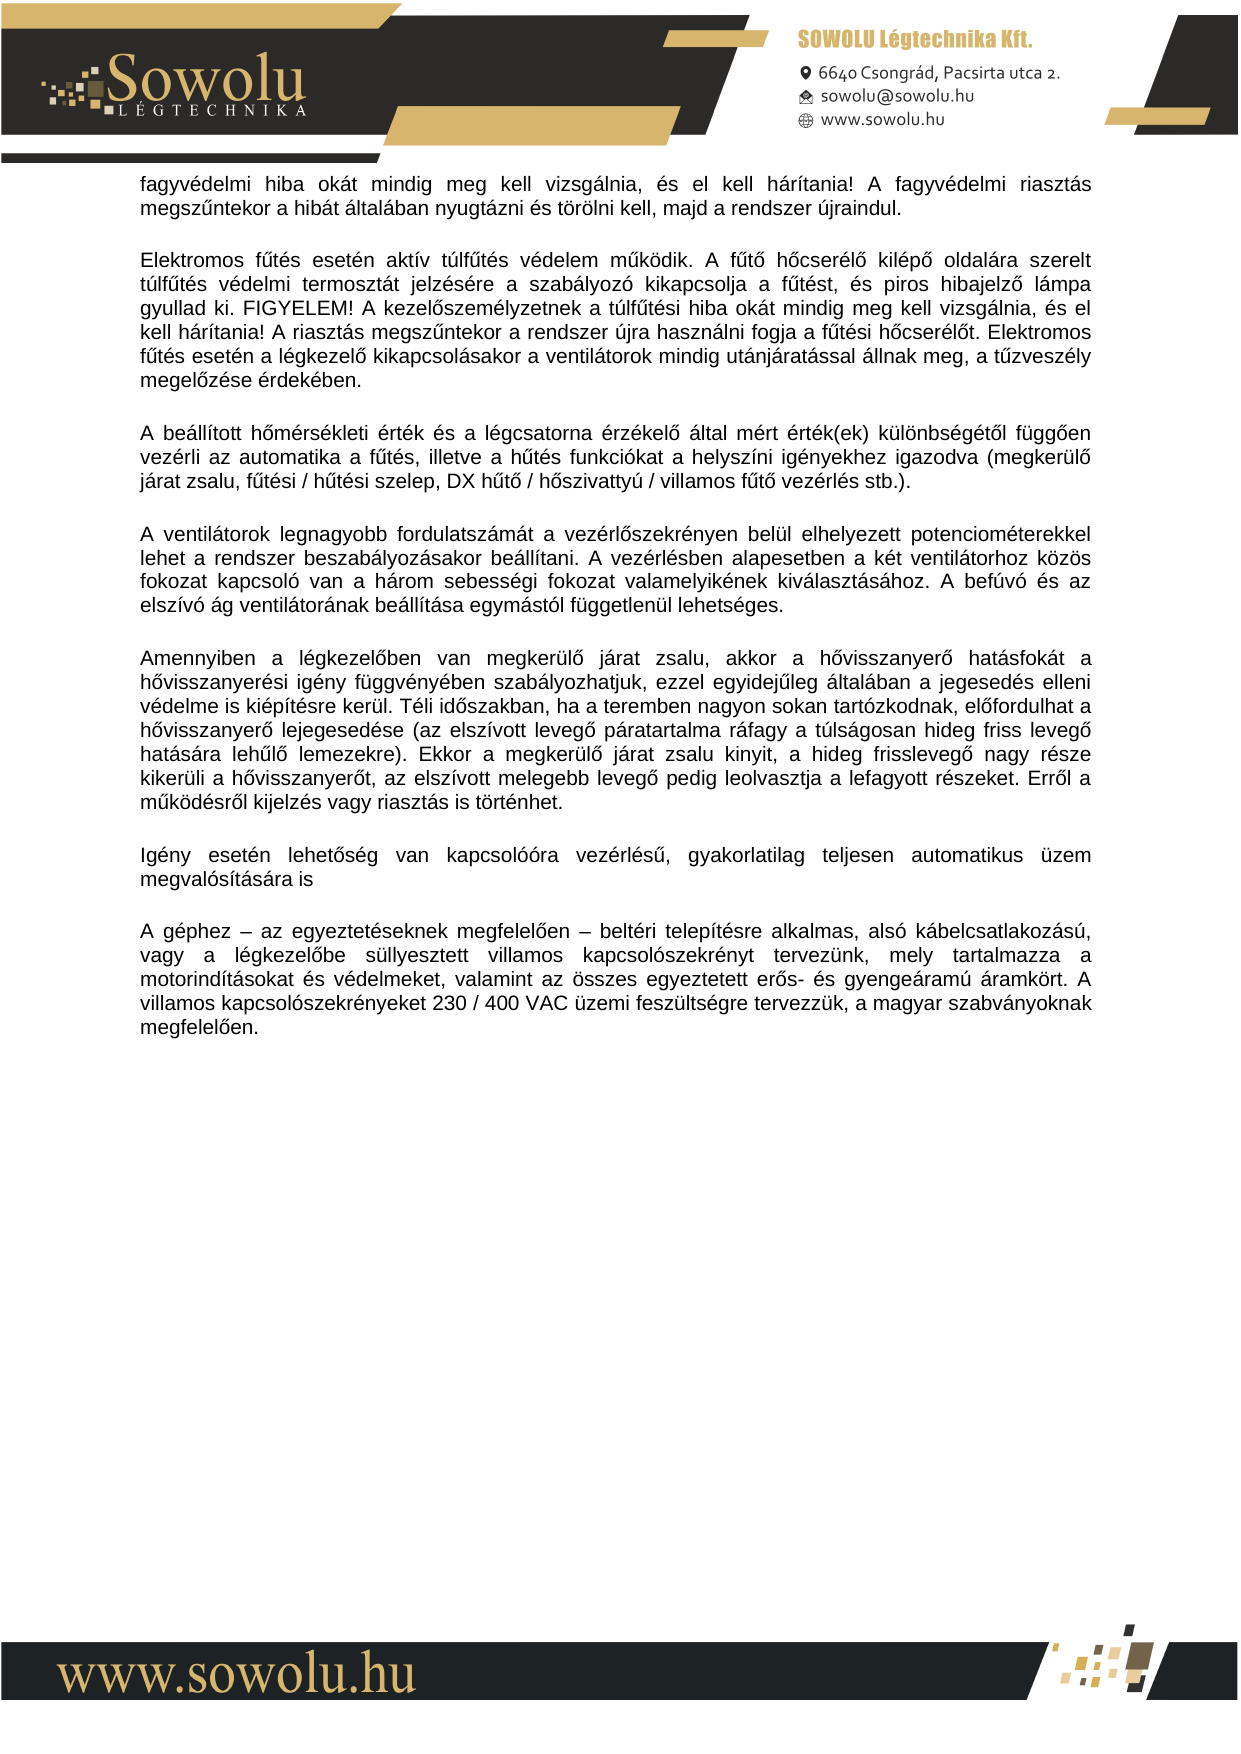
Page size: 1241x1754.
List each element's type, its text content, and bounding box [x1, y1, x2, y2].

text Igény esetén lehetőség van kapcsolóóra vezérlésű, gyakorlatilag teljesen automatikus üzem megvalósítására is [140, 842, 1093, 890]
text A ventilátorok legnagyobb fordulatszámát a vezérlőszekrényen belül elhelyezett potenciométerekkel lehet a rendszer beszabályozásakor beállítani. A vezérlésben alapesetben a két ventilátorhoz közös fokozat kapcsoló van a három sebességi fokozat valamelyikének kiválasztásához. A befúvó és az elszívó ág ventilátorának beállítása egymástól függetlenül lehetséges. [140, 521, 1093, 617]
picture [0, 1624, 1236, 1700]
text Amennyiben a légkezelőben van megkerülő járat zsalu, akkor a hővisszanyerő hatásfokát a hővisszanyerési igény függvényében szabályozhatjuk, ezzel egyidejűleg általában a jegesedés elleni védelme is kiépítésre kerül. Téli időszakban, ha a teremben nagyon sokan tartózkodnak, előfordulhat a hővisszanyerő lejegesedése (az elszívott levegő páratartalma ráfagy a túlságosan hideg friss levegő hatására lehűlő lemezekre). Ekkor a megkerülő járat zsalu kinyit, a hideg frisslevegő nagy része kikerüli a hővisszanyerőt, az elszívott melegebb levegő pedig leolvasztja a lefagyott részeket. Erről a működésről kijelzés vagy riasztás is történhet. [140, 646, 1093, 814]
text A géphez – az egyeztetéseknek megfelelően – beltéri telepítésre alkalmas, alsó kábelcsatlakozású, vagy a légkezelőbe süllyesztett villamos kapcsolószekrényt tervezünk, mely tartalmazza a motorindításokat és védelmeket, valamint az összes egyeztetett erős- és gyengeáramú áramkört. A villamos kapcsolószekrényeket 230 / 400 VAC üzemi feszültségre tervezzük, a magyar szabványoknak megfelelően. [140, 919, 1093, 1039]
text Elektromos fűtés esetén aktív túlfűtés védelem működik. A fűtő hőcserélő kilépő oldalára szerelt túlfűtés védelmi termosztát jelzésére a szabályozó kikapcsolja a fűtést, és piros hibajelző lámpa gyullad ki. FIGYELEM! A kezelőszemélyzetnek a túlfűtési hiba okát mindig meg kell vizsgálnia, és el kell hárítania! A riasztás megszűntekor a rendszer újra használni fogja a fűtési hőcserélőt. Elektromos fűtés esetén a légkezelő kikapcsolásakor a ventilátorok mindig utánjáratással állnak meg, a tűzveszély megelőzése érdekében. [140, 248, 1093, 392]
picture [0, 3, 1238, 163]
text A beállított hőmérsékleti érték és a légcsatorna érzékelő által mért érték(ek) különbségétől függően vezérli az automatika a fűtés, illetve a hűtés funkciókat a helyszíni igényekhez igazodva (megkerülő járat zsalu, fűtési / hűtési szelep, DX hűtő / hőszivattyú / villamos fűtő vezérlés stb.). [140, 421, 1093, 493]
